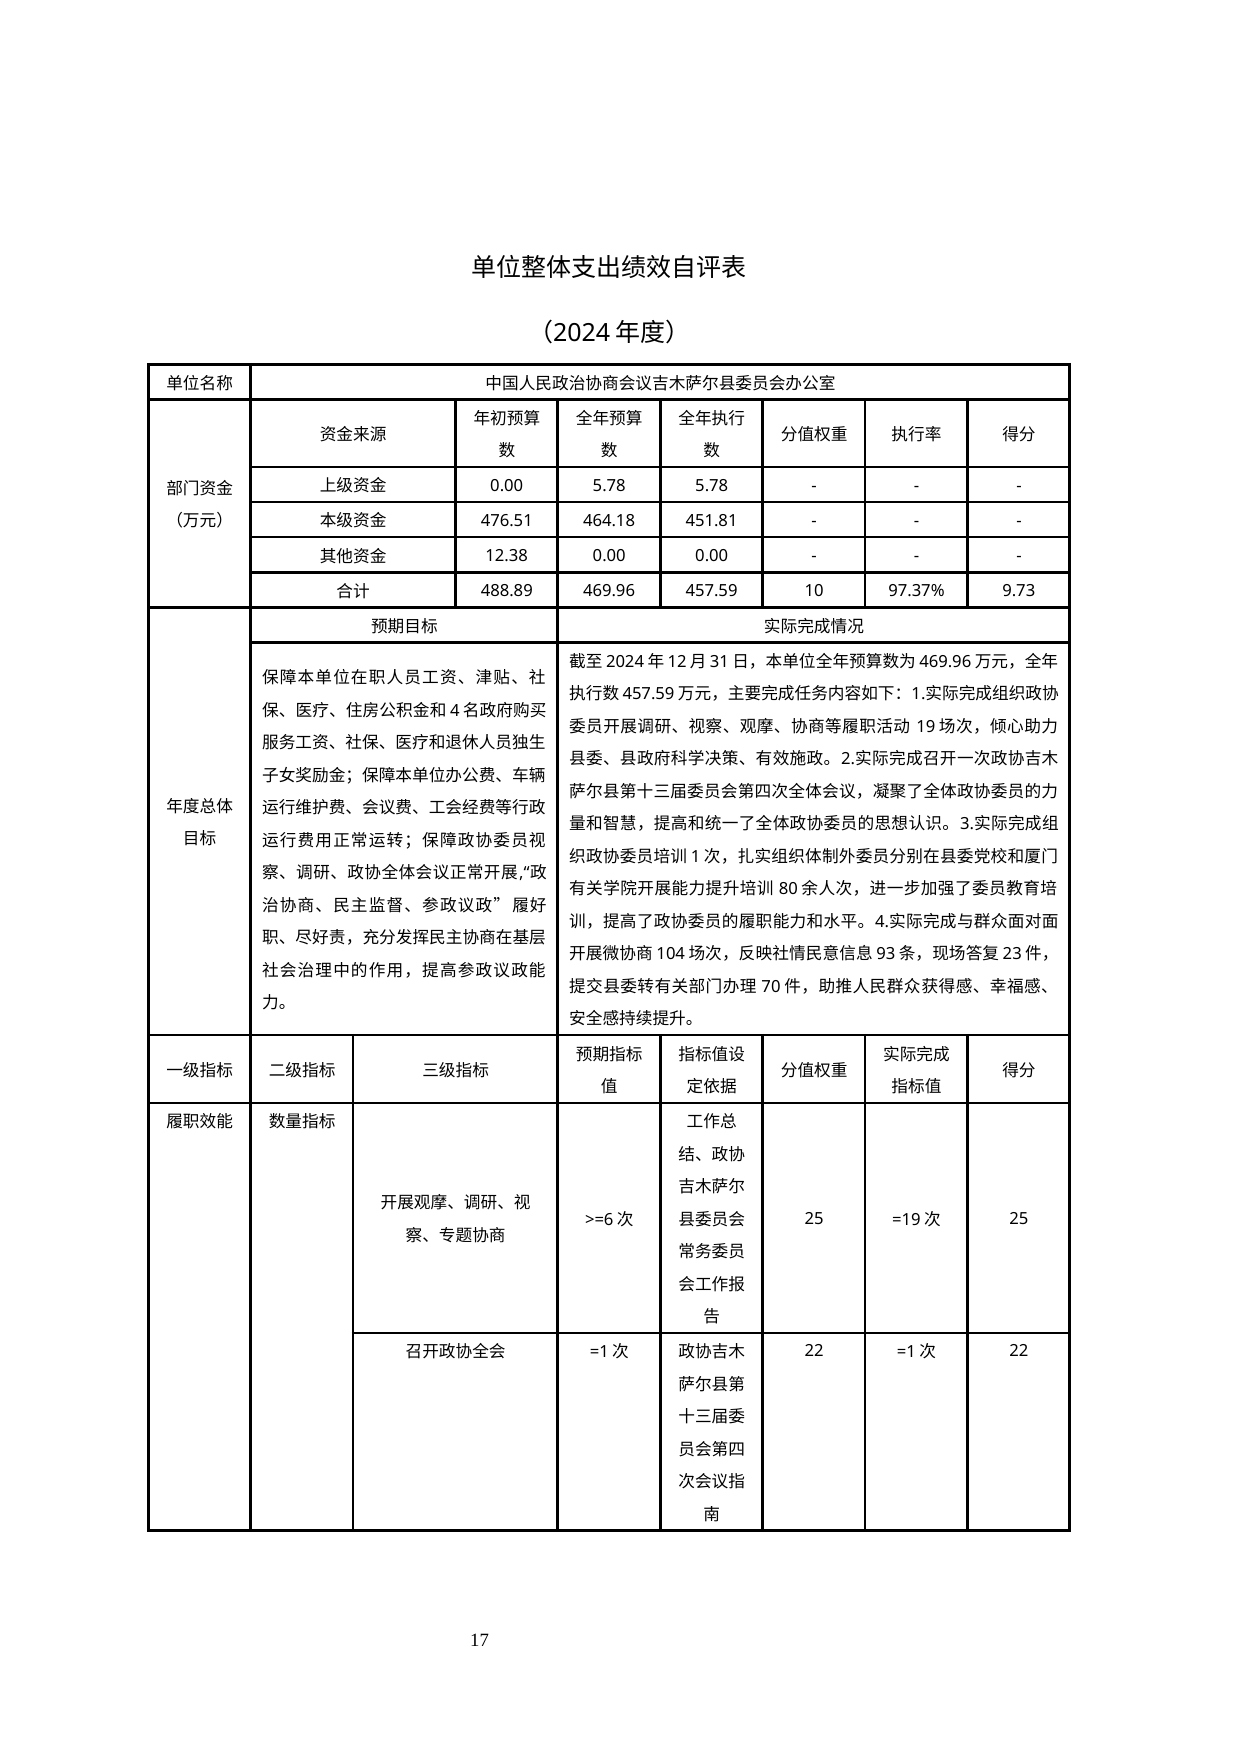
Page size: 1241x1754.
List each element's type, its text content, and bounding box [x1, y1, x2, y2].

table_cell 单位名称 [150, 366, 249, 398]
table_cell =19次 [866, 1104, 966, 1331]
table_cell - [764, 503, 864, 536]
table_cell 22 [969, 1334, 1068, 1529]
table_cell - [969, 503, 1068, 536]
table_cell 得分 [969, 1036, 1068, 1101]
table_cell =1次 [559, 1334, 659, 1529]
table_cell 全年预算数 [559, 401, 659, 466]
table_header 单位整体支出绩效自评表 [148, 233, 1070, 298]
table_cell 开展观摩、调研、视察、专题协商 [354, 1104, 556, 1331]
table_cell 0.00 [662, 538, 761, 571]
table_cell 资金来源 [252, 401, 454, 466]
table_cell =1次 [866, 1334, 966, 1529]
table_cell 476.51 [457, 503, 556, 536]
table_cell 年度总体目标 [150, 609, 249, 1034]
table_cell 工作总结、政协吉木萨尔县委员会常务委员会工作报告 [662, 1104, 761, 1331]
table_cell - [969, 538, 1068, 571]
table_cell 25 [764, 1104, 864, 1331]
table_cell 实际完成指标值 [866, 1036, 966, 1101]
table_cell 数量指标 [252, 1104, 352, 1529]
table_cell 本级资金 [252, 503, 454, 536]
table_cell 分值权重 [764, 1036, 864, 1101]
table_cell 二级指标 [252, 1036, 352, 1101]
table_cell 预期目标 [252, 609, 556, 641]
table_cell 5.78 [662, 468, 761, 501]
table_cell 年初预算数 [457, 401, 556, 466]
table_cell 0.00 [457, 468, 556, 501]
table_cell 合计 [252, 574, 454, 606]
table_cell 5.78 [559, 468, 659, 501]
table_cell 10 [764, 574, 864, 606]
table_cell （2024年度） [148, 298, 1070, 363]
table_cell 中国人民政治协商会议吉木萨尔县委员会办公室 [252, 366, 1068, 398]
table_cell >=6次 [559, 1104, 659, 1331]
table_cell 截至2024年12月31日，本单位全年预算数为469.96万元，全年执行数457.59万元，主要完成任务内容如下：1.实际完成组织政协委员开展调研、视察、观摩、协商等履职活动19场次，倾心助力县委、县政府科学决策、有效施政。2.实际完成召开一次政协吉木萨尔县第十三届委员会第四次全体会议，凝聚了全体政协委员的力量和智慧，提高和统一了全体政协委员的思想认识。3.实际完成组织政协委员培训1次，扎实组织体制外委员分别在县委党校和厦门有关学院开展能力提升培训80余人次，进一步加强了委员教育培训，提高了政协委员的履职能力和水平。4.实际完成与群众面对面开展微协商104场次，反映社情民意信息93条，现场答复23件，提交县委转有关部门办理70件，助推人民群众获得感、幸福感、安全感持续提升。 [559, 644, 1068, 1034]
table_cell - [764, 468, 864, 501]
table_cell 22 [764, 1334, 864, 1529]
table_cell 履职效能 [150, 1104, 249, 1529]
table_cell 其他资金 [252, 538, 454, 571]
table_cell 488.89 [457, 574, 556, 606]
table_cell 执行率 [866, 401, 966, 466]
table_cell 0.00 [559, 538, 659, 571]
table_cell 469.96 [559, 574, 659, 606]
table_cell 部门资金（万元） [150, 401, 249, 606]
table_cell 9.73 [969, 574, 1068, 606]
table_cell 指标值设定依据 [662, 1036, 761, 1101]
table_cell - [969, 468, 1068, 501]
table_cell 召开政协全会 [354, 1334, 556, 1529]
table_cell 25 [969, 1104, 1068, 1331]
table_cell 12.38 [457, 538, 556, 571]
table_cell 上级资金 [252, 468, 454, 501]
table_cell 实际完成情况 [559, 609, 1068, 641]
table_cell - [764, 538, 864, 571]
table_cell - [866, 538, 966, 571]
table_cell - [866, 468, 966, 501]
table_cell 97.37% [866, 574, 966, 606]
table_cell 全年执行数 [662, 401, 761, 466]
table_cell 一级指标 [150, 1036, 249, 1101]
table_cell 451.81 [662, 503, 761, 536]
table_cell - [866, 503, 966, 536]
table_cell 预期指标值 [559, 1036, 659, 1101]
table_cell 政协吉木萨尔县第十三届委员会第四次会议指南 [662, 1334, 761, 1529]
table_cell 457.59 [662, 574, 761, 606]
table_cell 分值权重 [764, 401, 864, 466]
table_cell 三级指标 [354, 1036, 556, 1101]
table_cell 得分 [969, 401, 1068, 466]
table_cell 464.18 [559, 503, 659, 536]
table_cell 保障本单位在职人员工资、津贴、社保、医疗、住房公积金和4名政府购买服务工资、社保、医疗和退休人员独生子女奖励金；保障本单位办公费、车辆运行维护费、会议费、工会经费等行政运行费用正常运转；保障政协委员视察、调研、政协全体会议正常开展,“政治协商、民主监督、参政议政”履好职、尽好责，充分发挥民主协商在基层社会治理中的作用，提高参政议政能力。 [252, 644, 556, 1034]
